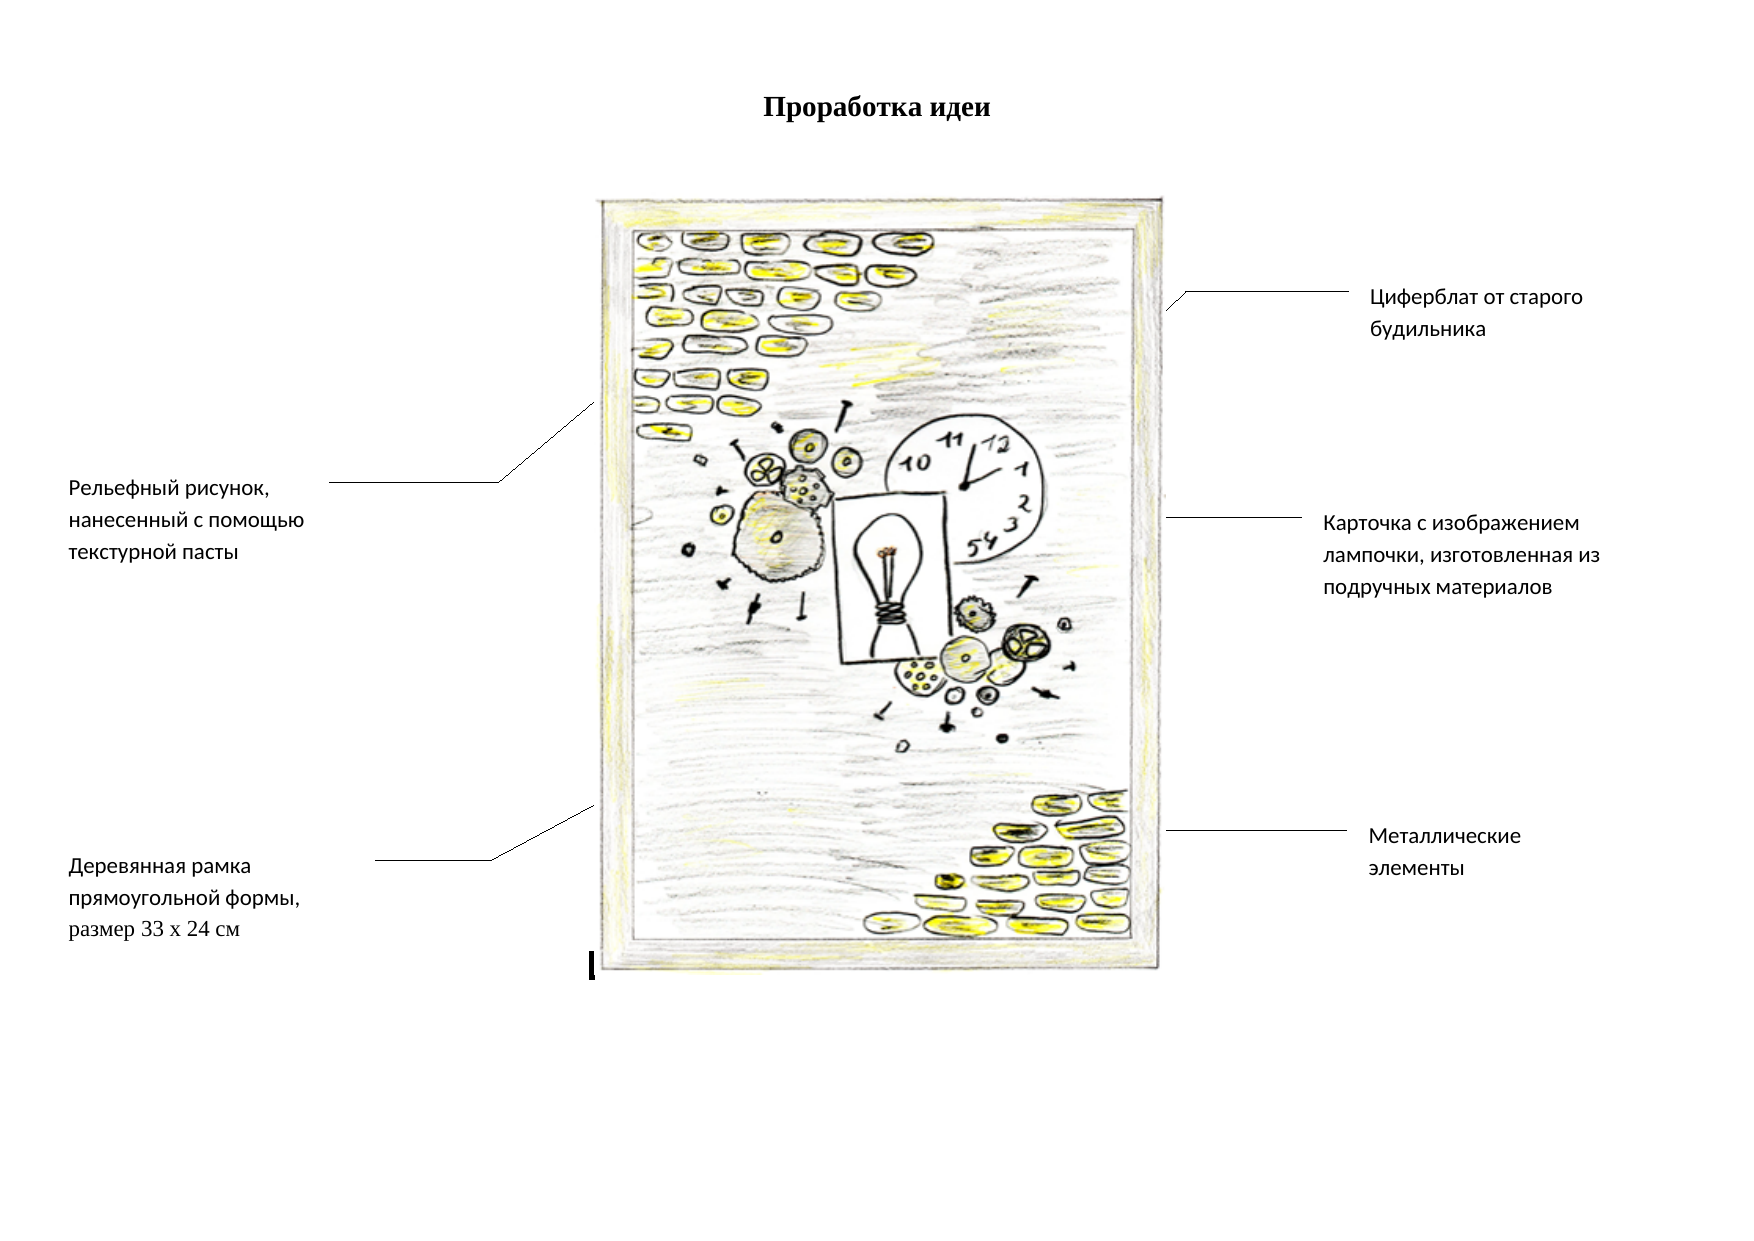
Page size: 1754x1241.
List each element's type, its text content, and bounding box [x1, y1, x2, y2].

text Проработка идеи [59, 89, 1695, 122]
picture [594, 191, 1166, 975]
